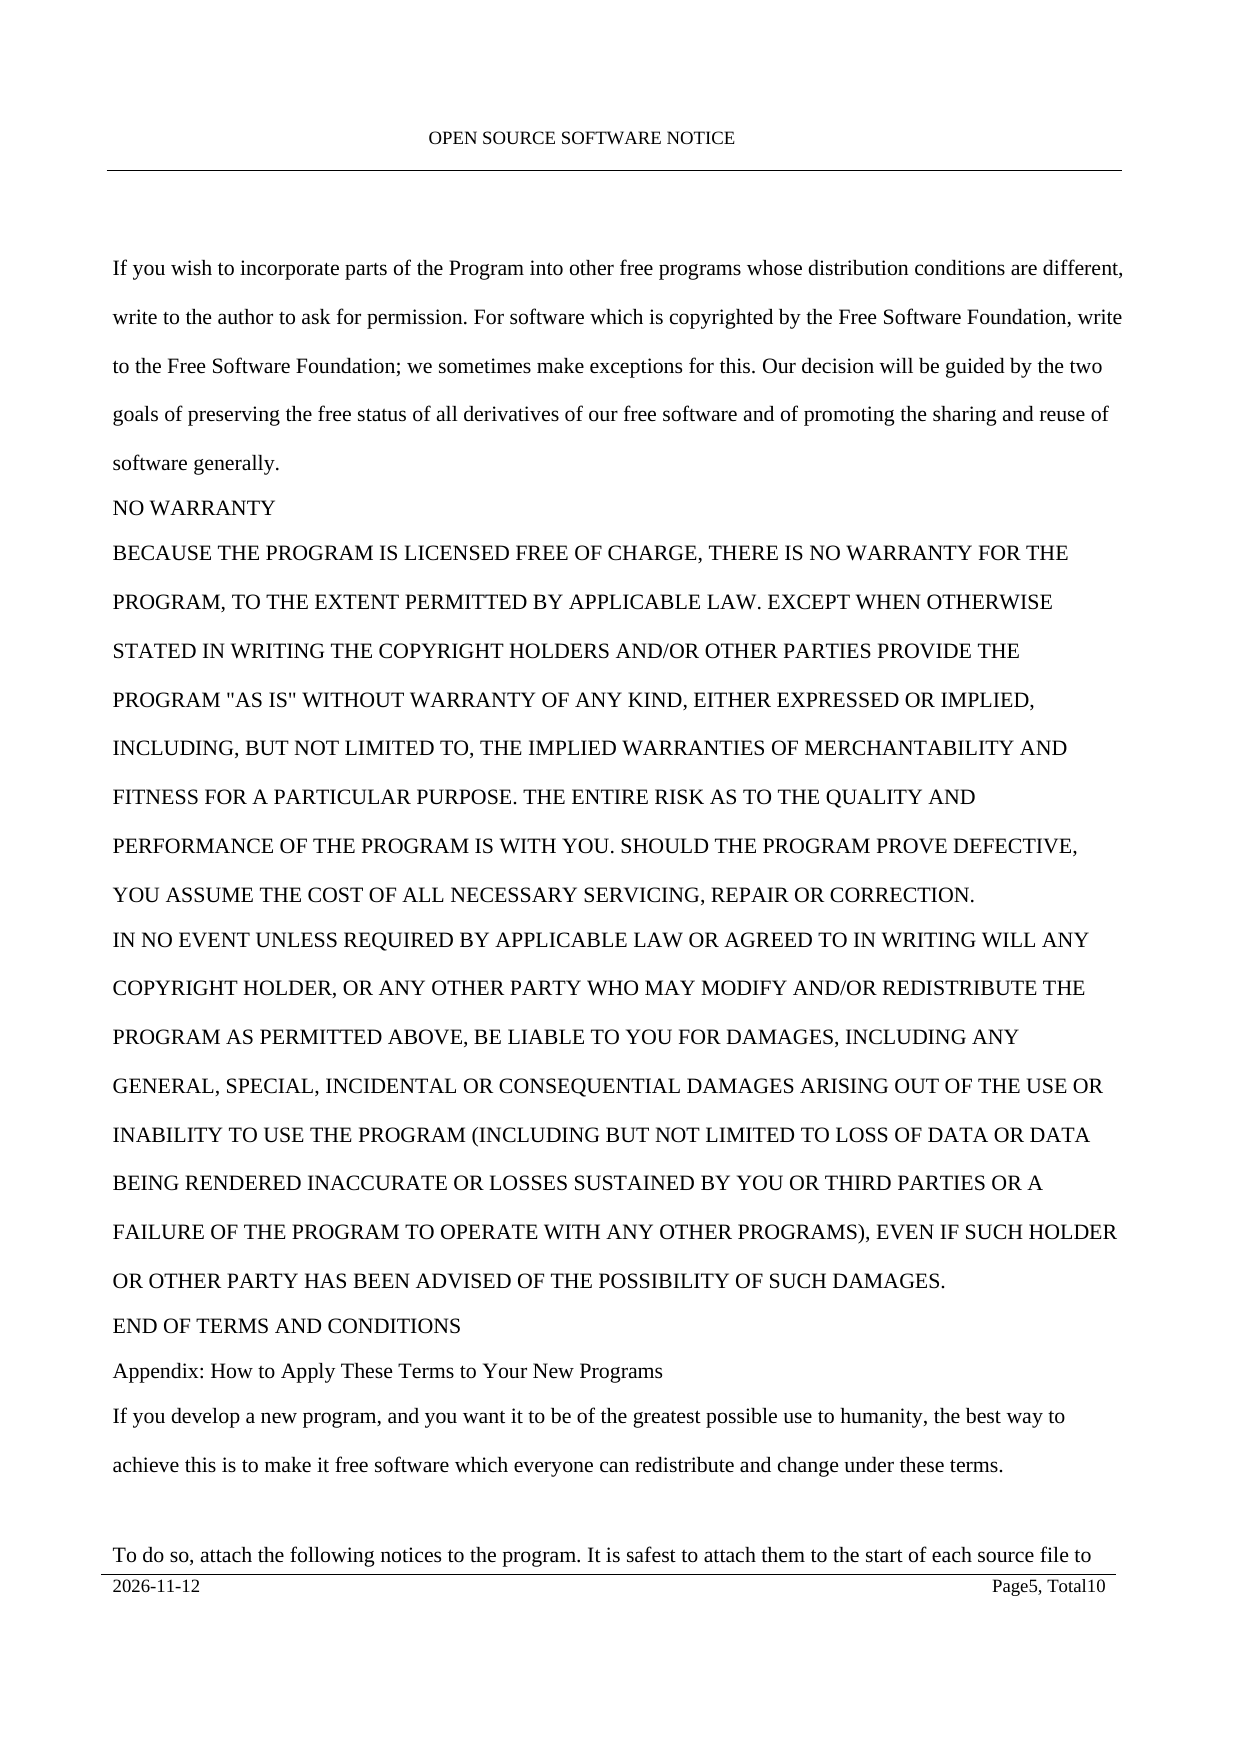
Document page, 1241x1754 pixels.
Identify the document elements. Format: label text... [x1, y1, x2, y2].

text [112, 1538, 1128, 1571]
text NO WARRANTY [112, 492, 1128, 524]
text END OF TERMS AND CONDITIONS [112, 1309, 1128, 1342]
text Appendix: How to Apply These Terms to Your New Programs [112, 1354, 1128, 1387]
text If you wish to incorporate parts of the Program into other free programs whose distribution conditions are different, write to the author to ask for permission. For software which is copyrighted by the Free Software Foundation, write to the Free Software Foundation; we sometimes make exceptions for this. Our decision will be guided by the two goals of preserving the free status of all derivatives of our free software and of promoting the sharing and reuse of software generally. [112, 251, 1128, 479]
text IN NO EVENT UNLESS REQUIRED BY APPLICABLE LAW OR AGREED TO IN WRITING WILL ANY COPYRIGHT HOLDER, OR ANY OTHER PARTY WHO MAY MODIFY AND/OR REDISTRIBUTE THE PROGRAM AS PERMITTED ABOVE, BE LIABLE TO YOU FOR DAMAGES, INCLUDING ANY GENERAL, SPECIAL, INCIDENTAL OR CONSEQUENTIAL DAMAGES ARISING OUT OF THE USE OR INABILITY TO USE THE PROGRAM (INCLUDING BUT NOT LIMITED TO LOSS OF DATA OR DATA BEING RENDERED INACCURATE OR LOSSES SUSTAINED BY YOU OR THIRD PARTIES OR A FAILURE OF THE PROGRAM TO OPERATE WITH ANY OTHER PROGRAMS), EVEN IF SUCH HOLDER OR OTHER PARTY HAS BEEN ADVISED OF THE POSSIBILITY OF SUCH DAMAGES. [112, 923, 1128, 1297]
text If you develop a new program, and you want it to be of the greatest possible use to humanity, the best way to achieve this is to make it free software which everyone can redistribute and change under these terms. [112, 1399, 1128, 1481]
text BECAUSE THE PROGRAM IS LICENSED FREE OF CHARGE, THERE IS NO WARRANTY FOR THE PROGRAM, TO THE EXTENT PERMITTED BY APPLICABLE LAW. EXCEPT WHEN OTHERWISE STATED IN WRITING THE COPYRIGHT HOLDERS AND/OR OTHER PARTIES PROVIDE THE PROGRAM "AS IS" WITHOUT WARRANTY OF ANY KIND, EITHER EXPRESSED OR IMPLIED, INCLUDING, BUT NOT LIMITED TO, THE IMPLIED WARRANTIES OF MERCHANTABILITY AND FITNESS FOR A PARTICULAR PURPOSE. THE ENTIRE RISK AS TO THE QUALITY AND PERFORMANCE OF THE PROGRAM IS WITH YOU. SHOULD THE PROGRAM PROVE DEFECTIVE, YOU ASSUME THE COST OF ALL NECESSARY SERVICING, REPAIR OR CORRECTION. [112, 537, 1128, 910]
